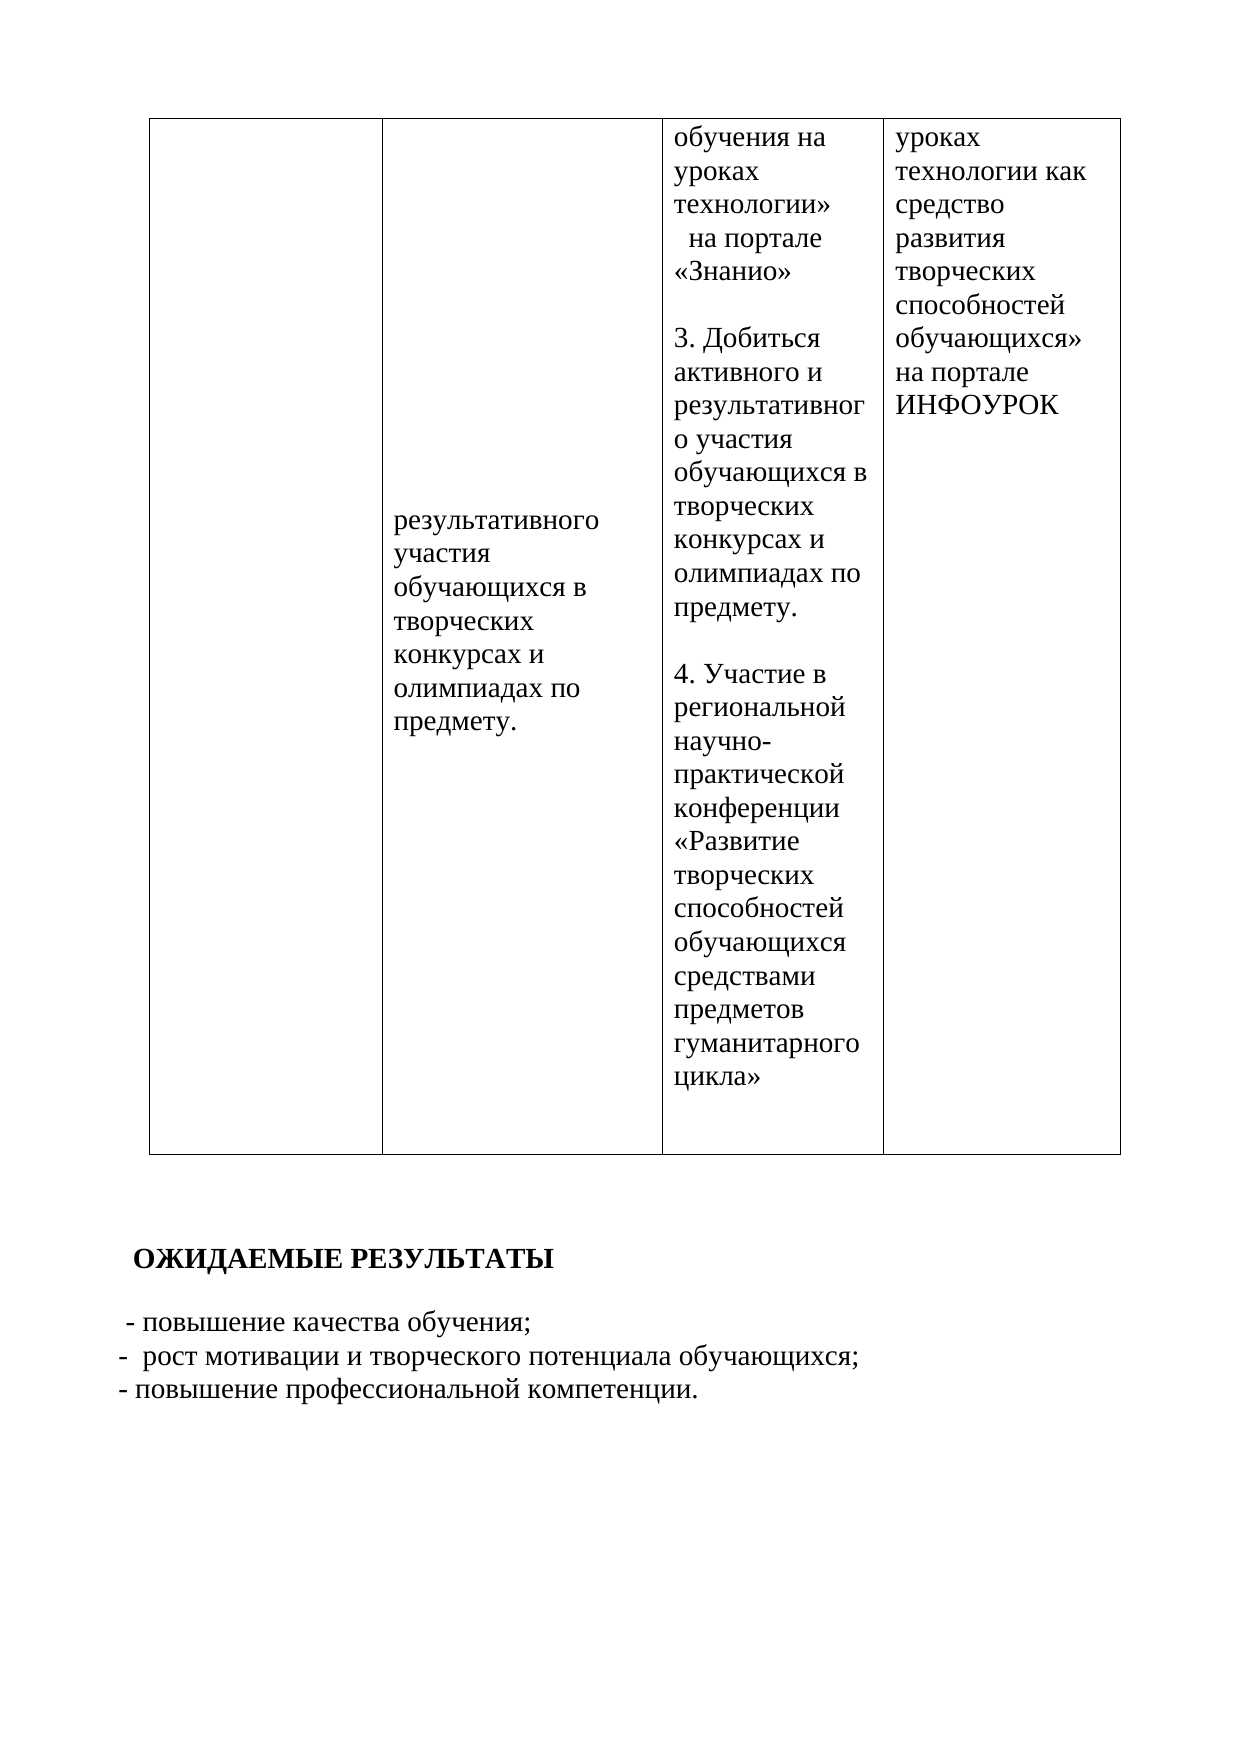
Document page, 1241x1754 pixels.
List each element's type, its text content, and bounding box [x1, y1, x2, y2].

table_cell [150, 119, 382, 1153]
text - повышение профессиональной компетенции. [118, 1371, 1152, 1405]
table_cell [383, 119, 662, 1153]
text ОЖИДАЕМЫЕ РЕЗУЛЬТАТЫ [118, 1242, 1152, 1275]
text - рост мотивации и творческого потенциала обучающихся; [118, 1338, 1152, 1371]
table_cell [884, 119, 1120, 1153]
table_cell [663, 119, 883, 1153]
text - повышение качества обучения; [118, 1304, 1152, 1338]
